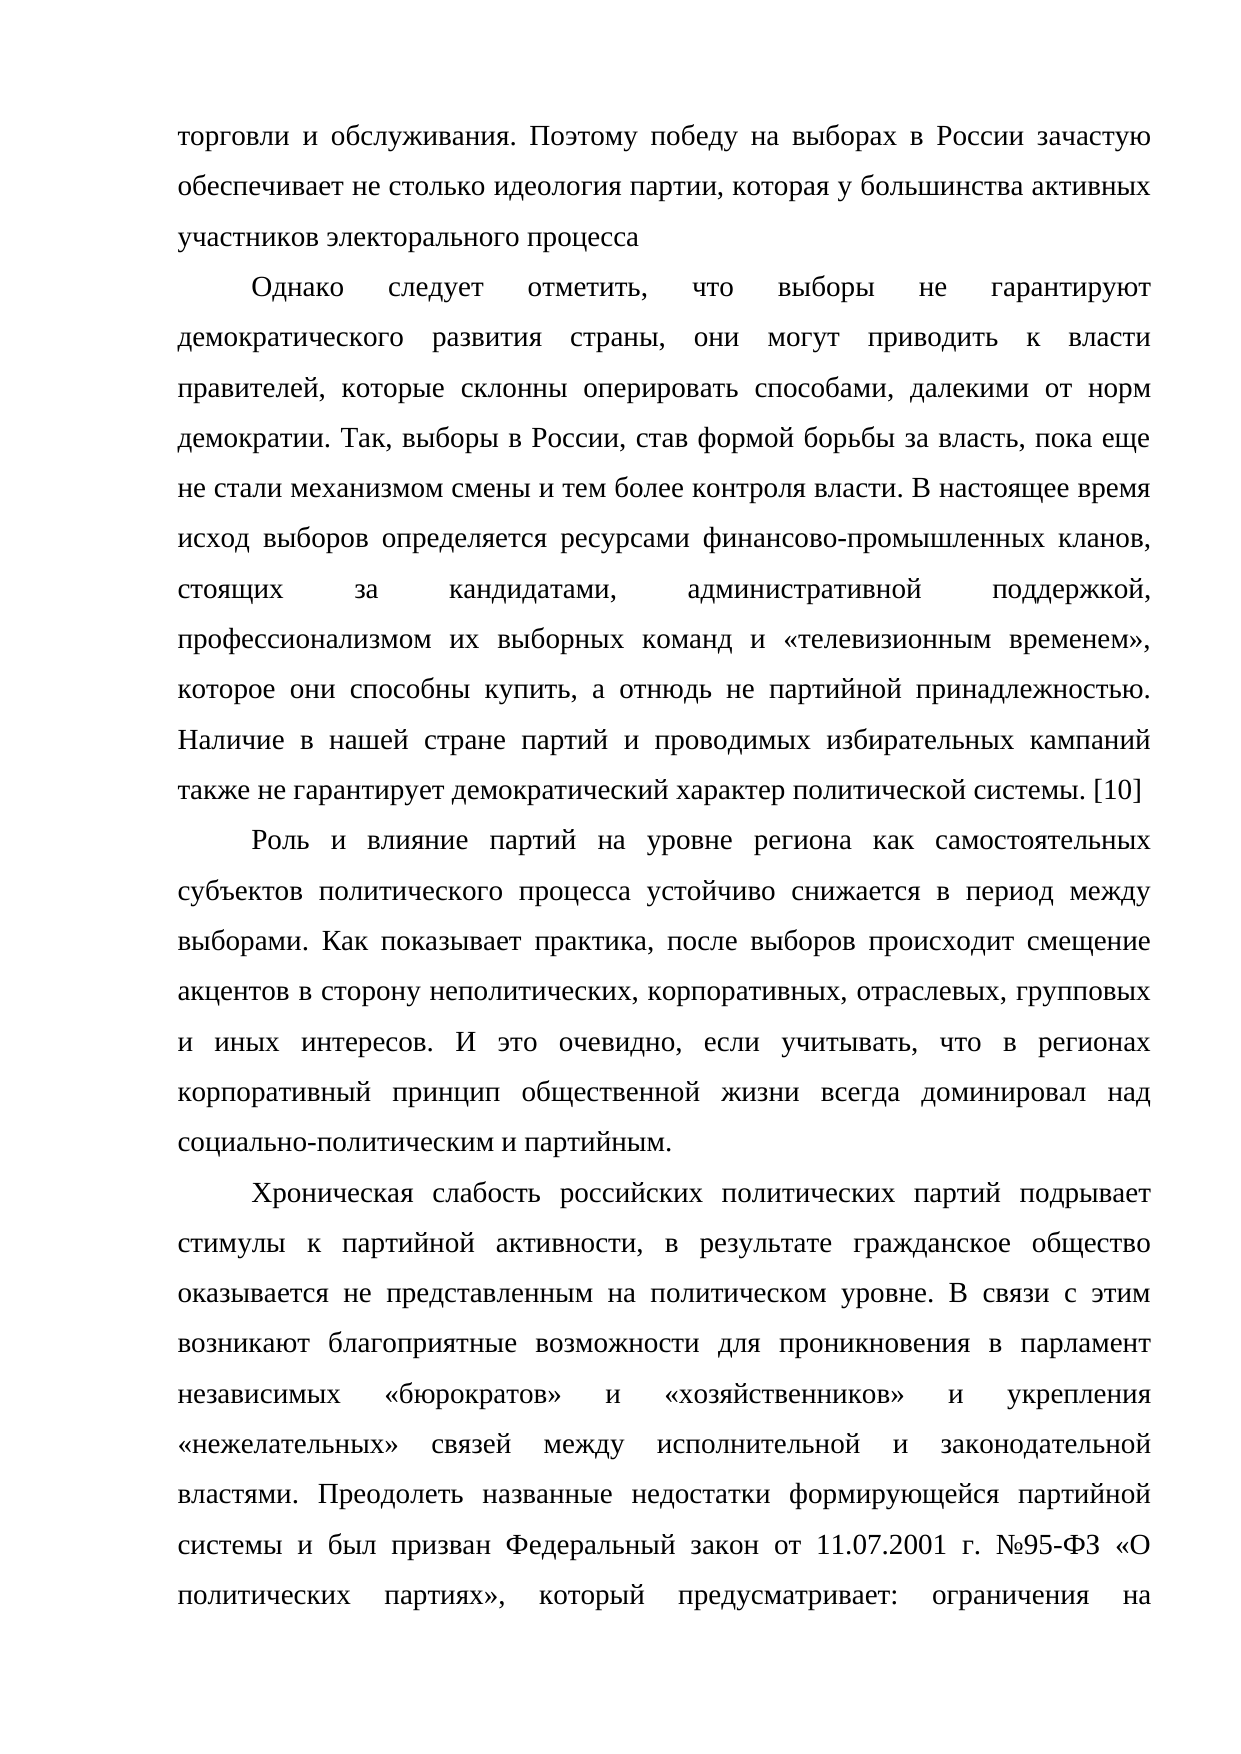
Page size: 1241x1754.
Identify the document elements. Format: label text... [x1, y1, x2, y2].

text Роль и влияние партий на уровне региона как самостоятельных субъектов политического процесса устойчиво снижается в период между выборами. Как показывает практика, после выборов происходит смещение акцентов в сторону неполитических, корпоративных, отраслевых, групповых и иных интересов. И это очевидно, если учитывать, что в регионах корпоративный принцип общественной жизни всегда доминировал над социально-политическим и партийным. [177, 822, 1152, 1158]
text Однако следует отметить, что выборы не гарантируют демократического развития страны, они могут приводить к власти правителей, которые склонны оперировать способами, далекими от норм демократии. Так, выборы в России, став формой борьбы за власть, пока еще не стали механизмом смены и тем более контроля власти. В настоящее время исход выборов определяется ресурсами финансово-промышленных кланов, стоящих за кандидатами, административной поддержкой, профессионализмом их выборных команд и «телевизионным временем», которое они способны купить, а отнюдь не партийной принадлежностью. Наличие в нашей стране партий и проводимых избирательных кампаний также не гарантирует демократический характер политической системы. [10] [177, 269, 1152, 806]
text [177, 118, 1152, 252]
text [177, 1175, 1152, 1611]
